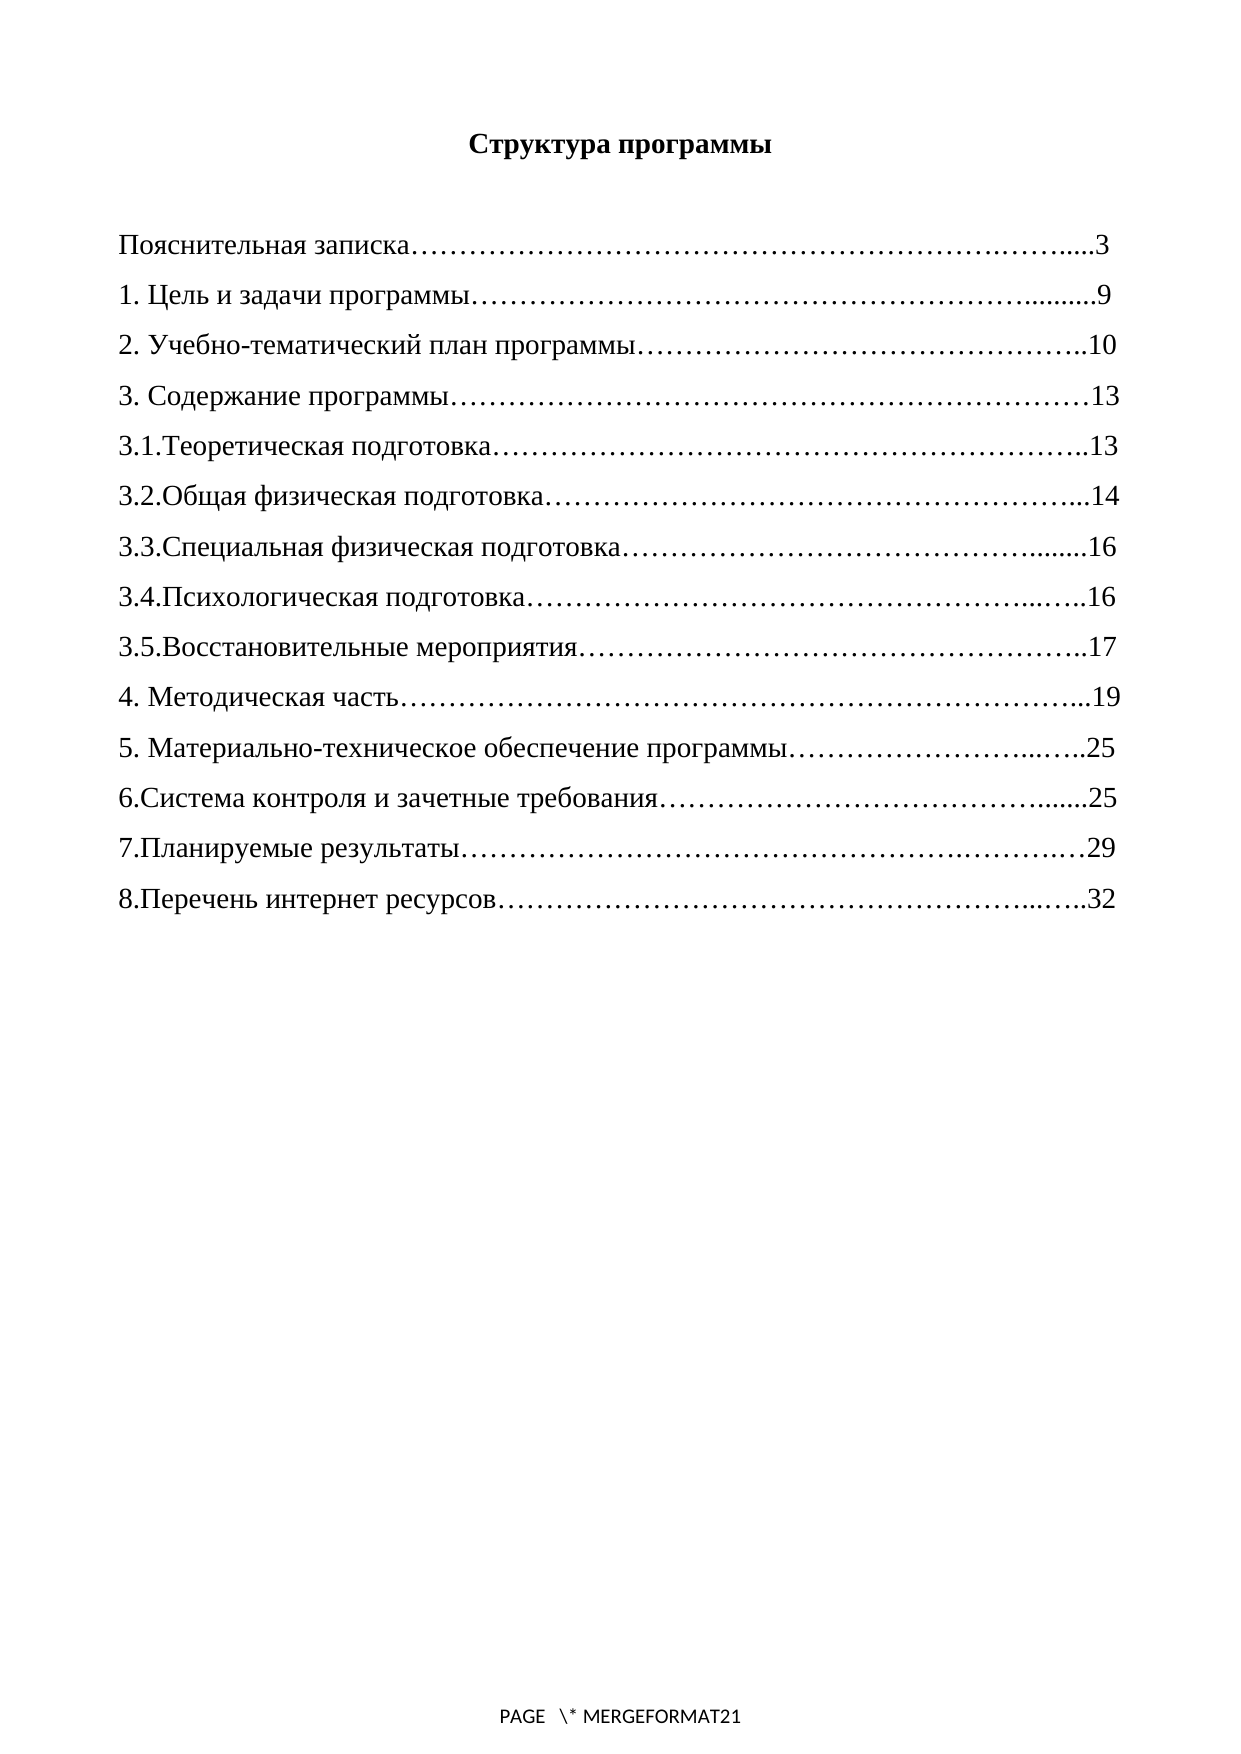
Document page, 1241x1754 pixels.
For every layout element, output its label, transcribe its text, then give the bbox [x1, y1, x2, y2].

text 2. Учебно-тематический план программы………………………………………..10 [118, 327, 1122, 361]
text 6.Система контроля и зачетные требования………………………………….......25 [118, 780, 1122, 814]
text 5. Материально-техническое обеспечение программы……………………...…..25 [118, 730, 1122, 763]
text Структура программы [118, 126, 1122, 160]
text 3.5.Восстановительные мероприятия……………………………………………..17 [118, 629, 1122, 663]
text 8.Перечень интернет ресурсов………………………………………………...…..32 [118, 881, 1122, 914]
text 3.1.Теоретическая подготовка……………………………………………………..13 [118, 428, 1122, 462]
text 7.Планируемые результаты…………………………………………….……….…29 [118, 831, 1122, 864]
text Пояснительная записка…………………………………………………….…….....3 [118, 227, 1122, 260]
text 4. Методическая часть……………………………………………………………...19 [118, 679, 1122, 713]
text 3.2.Общая физическая подготовка………………………………………………...14 [118, 478, 1122, 512]
text 1. Цель и задачи программы…………………………………………………..........9 [118, 277, 1122, 311]
text 3. Содержание программы…………………………………………………………13 [118, 378, 1122, 411]
text 3.4.Психологическая подготовка……………………………………………...…..16 [118, 579, 1122, 612]
text 3.3.Специальная физическая подготовка……………………………………........16 [118, 529, 1122, 562]
